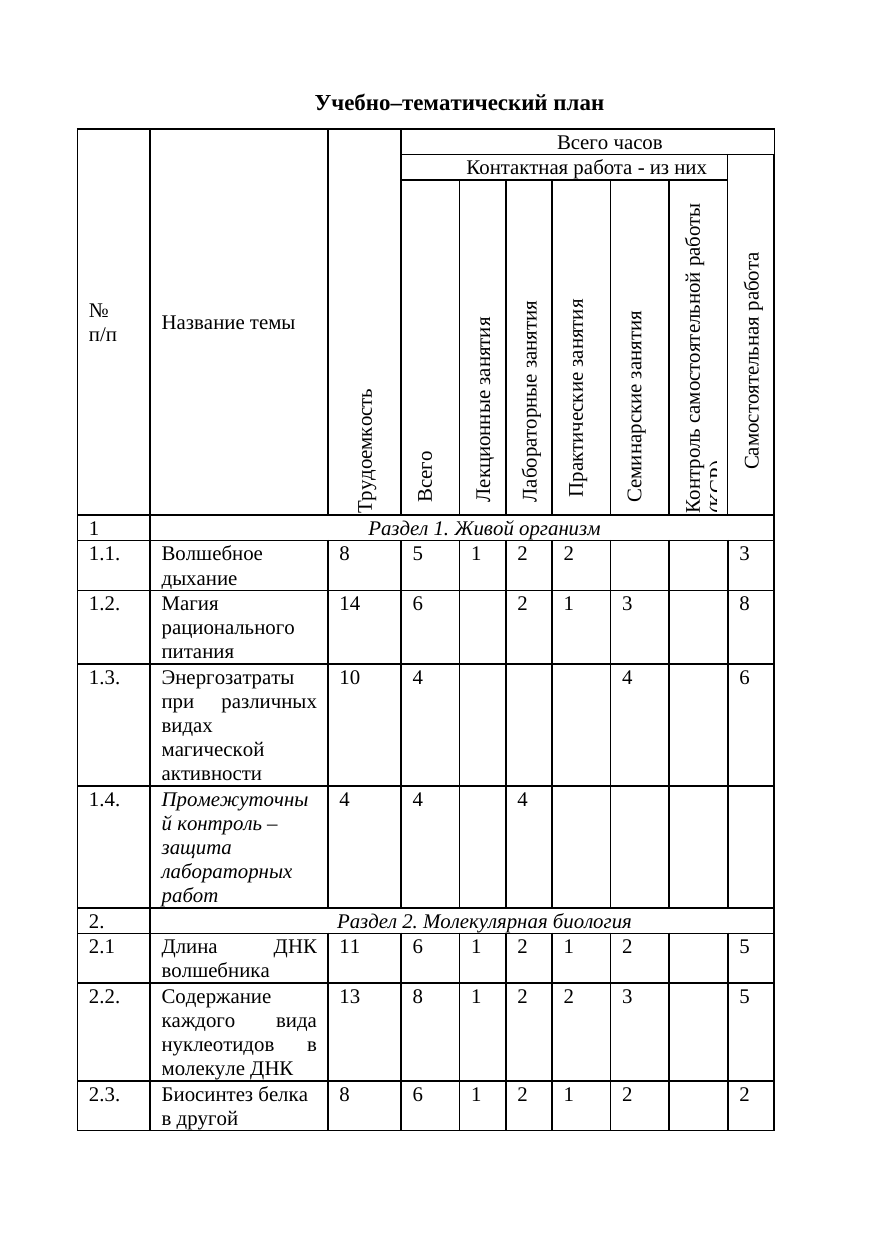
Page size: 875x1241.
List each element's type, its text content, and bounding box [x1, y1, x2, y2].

table_cell 4 [402, 787, 459, 907]
table_cell Магия рационального питания [151, 591, 327, 663]
table_cell 2.2. [78, 984, 149, 1080]
table_cell 8 [329, 1082, 400, 1130]
table_cell 1 [460, 984, 505, 1080]
table_cell 2 [507, 934, 551, 982]
table_cell Раздел 2. Молекулярная биология [151, 909, 773, 933]
text Учебно–тематический план [89, 89, 785, 115]
table_cell Раздел 1. Живой организм [151, 516, 773, 540]
table_cell 6 [729, 665, 773, 785]
table_cell Контроль самостоятельной работы (КСР) [670, 181, 727, 514]
table_cell 8 [729, 591, 773, 663]
table_cell 2 [729, 1082, 773, 1130]
table_cell [553, 787, 610, 907]
table_cell [611, 787, 668, 907]
table_cell 3 [611, 984, 668, 1080]
table_header Всего часов [402, 130, 774, 154]
table_cell 1 [78, 516, 149, 540]
table_cell 14 [329, 591, 400, 663]
table_cell 11 [329, 934, 400, 982]
table_cell 1 [553, 591, 610, 663]
table_cell 3 [729, 541, 773, 589]
table_cell 4 [611, 665, 668, 785]
table_cell 8 [402, 984, 459, 1080]
table_cell 1 [460, 541, 505, 589]
table_cell 2 [611, 1082, 668, 1130]
table_header Название темы [151, 130, 327, 514]
table_cell 2 [507, 1082, 551, 1130]
table_cell Лабораторные занятия [507, 181, 551, 514]
table_cell Семинарские занятия [611, 181, 668, 514]
table_cell 6 [402, 934, 459, 982]
table_cell [670, 1082, 727, 1130]
table_cell Промежуточный контроль – защита лабораторных работ [151, 787, 327, 907]
table_cell Самостоятельная работа [728, 155, 773, 514]
table_cell [611, 541, 668, 589]
table_cell [507, 665, 551, 785]
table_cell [151, 1082, 327, 1130]
table_cell 1 [553, 934, 610, 982]
table_cell 2. [78, 909, 149, 933]
table_cell [670, 984, 727, 1080]
table_cell 2.1 [78, 934, 149, 982]
table_cell 1 [553, 1082, 610, 1130]
table_cell [670, 787, 727, 907]
table_cell 13 [329, 984, 400, 1080]
table_cell 1.1. [78, 541, 149, 589]
table_cell 2 [507, 984, 551, 1080]
table_cell Содержание каждого вида нуклеотидов в молекуле ДНК [151, 984, 327, 1080]
table_cell [670, 665, 727, 785]
table_cell 5 [729, 984, 773, 1080]
table_cell 1 [460, 1082, 505, 1130]
table_header Трудоемкость [329, 130, 400, 514]
table_cell Длина ДНК волшебника [151, 934, 327, 982]
table_cell 2 [611, 934, 668, 982]
table_cell 5 [402, 541, 459, 589]
table_cell Волшебное дыхание [151, 541, 327, 589]
table_cell [460, 787, 505, 907]
table_cell [553, 665, 610, 785]
table_cell 1.4. [78, 787, 149, 907]
table_cell 10 [329, 665, 400, 785]
table_cell Лекционные занятия [460, 181, 505, 514]
table_cell 2 [507, 591, 551, 663]
table_cell 8 [329, 541, 400, 589]
table_cell Энергозатраты при различных видах магической активности [151, 665, 327, 785]
table_cell 2 [553, 984, 610, 1080]
table_cell [460, 665, 505, 785]
table_cell Практические занятия [553, 181, 610, 514]
table_cell 3 [611, 591, 668, 663]
table_cell 1.2. [78, 591, 149, 663]
table_cell 2.3. [78, 1082, 149, 1130]
table_cell 5 [729, 934, 773, 982]
table_cell 2 [507, 541, 551, 589]
table_cell 2 [553, 541, 610, 589]
table_cell [460, 591, 505, 663]
table_cell [670, 591, 727, 663]
table_cell 6 [402, 591, 459, 663]
table_cell Контактная работа - из них [402, 155, 727, 179]
table_cell 1.3. [78, 665, 149, 785]
table_cell [729, 787, 773, 907]
table_cell Всего [402, 181, 459, 514]
table_cell 4 [402, 665, 459, 785]
table_cell 4 [329, 787, 400, 907]
table_cell 6 [402, 1082, 459, 1130]
table_cell [670, 541, 727, 589]
table_cell 4 [507, 787, 551, 907]
table_header № п/п [78, 130, 149, 514]
table_cell 1 [460, 934, 505, 982]
table_cell [670, 934, 727, 982]
